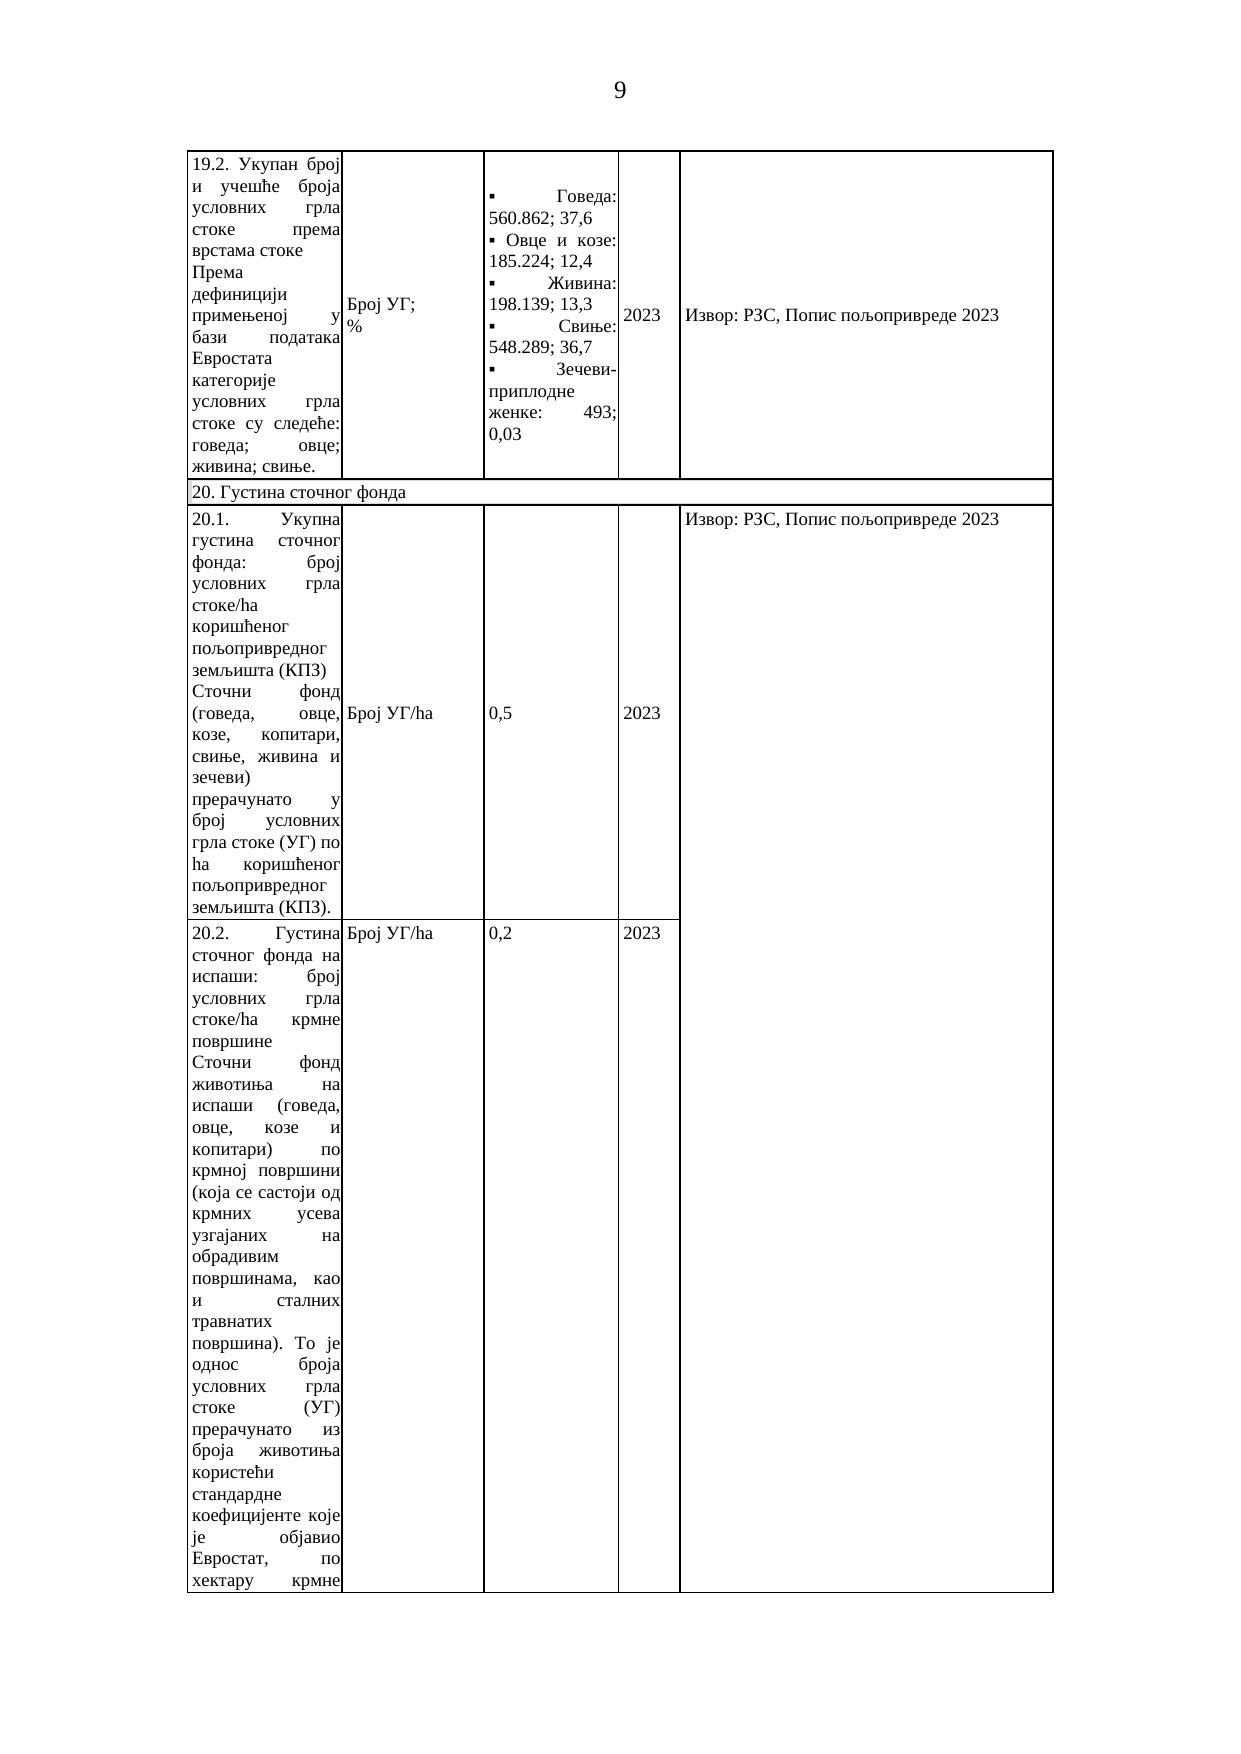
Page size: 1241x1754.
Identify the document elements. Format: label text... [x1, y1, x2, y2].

table_cell 19.2. Укупан број и учешће броја условних грла стоке према врстама стоке Према дефиницији примењеној у бази података Евростата категорије условних грла стоке су следеће: говеда; овце; живина; свиње. [188, 152, 341, 478]
table_cell 0,5 [485, 506, 618, 919]
table_cell 20.1. Укупна густина сточног фонда: број условних грла стоке/ha коришћеног пољопривредног земљишта (КПЗ) Сточни фонд (говеда, овце, козе, копитари, свиње, живина и зечеви) прерачунато у број условних грла стоке (УГ) по ha коришћеног пољопривредног земљишта (КПЗ). [188, 506, 341, 919]
table_cell Извор: РЗС, Попис пољопривреде 2023 [681, 506, 1052, 1592]
table_cell 2023 [619, 506, 679, 919]
table_cell Број УГ; % [343, 152, 483, 478]
table_cell Број УГ/ha [343, 506, 483, 919]
table_cell 0,2 [485, 920, 618, 1592]
table_cell 2023 [619, 920, 679, 1592]
table_cell 2023 [619, 152, 679, 478]
table_cell 20. Густина сточног фонда [188, 480, 1052, 504]
table_cell Број УГ/ha [343, 920, 483, 1592]
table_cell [681, 152, 1052, 478]
table_cell ▪ Говеда: 560.862; 37,6 ▪ Овце и козе: 185.224; 12,4 ▪ Живина: 198.139; 13,3 ▪ Свиње: 548.289; 36,7 ▪ Зечеви-приплодне женке: 493; 0,03 [485, 152, 618, 478]
